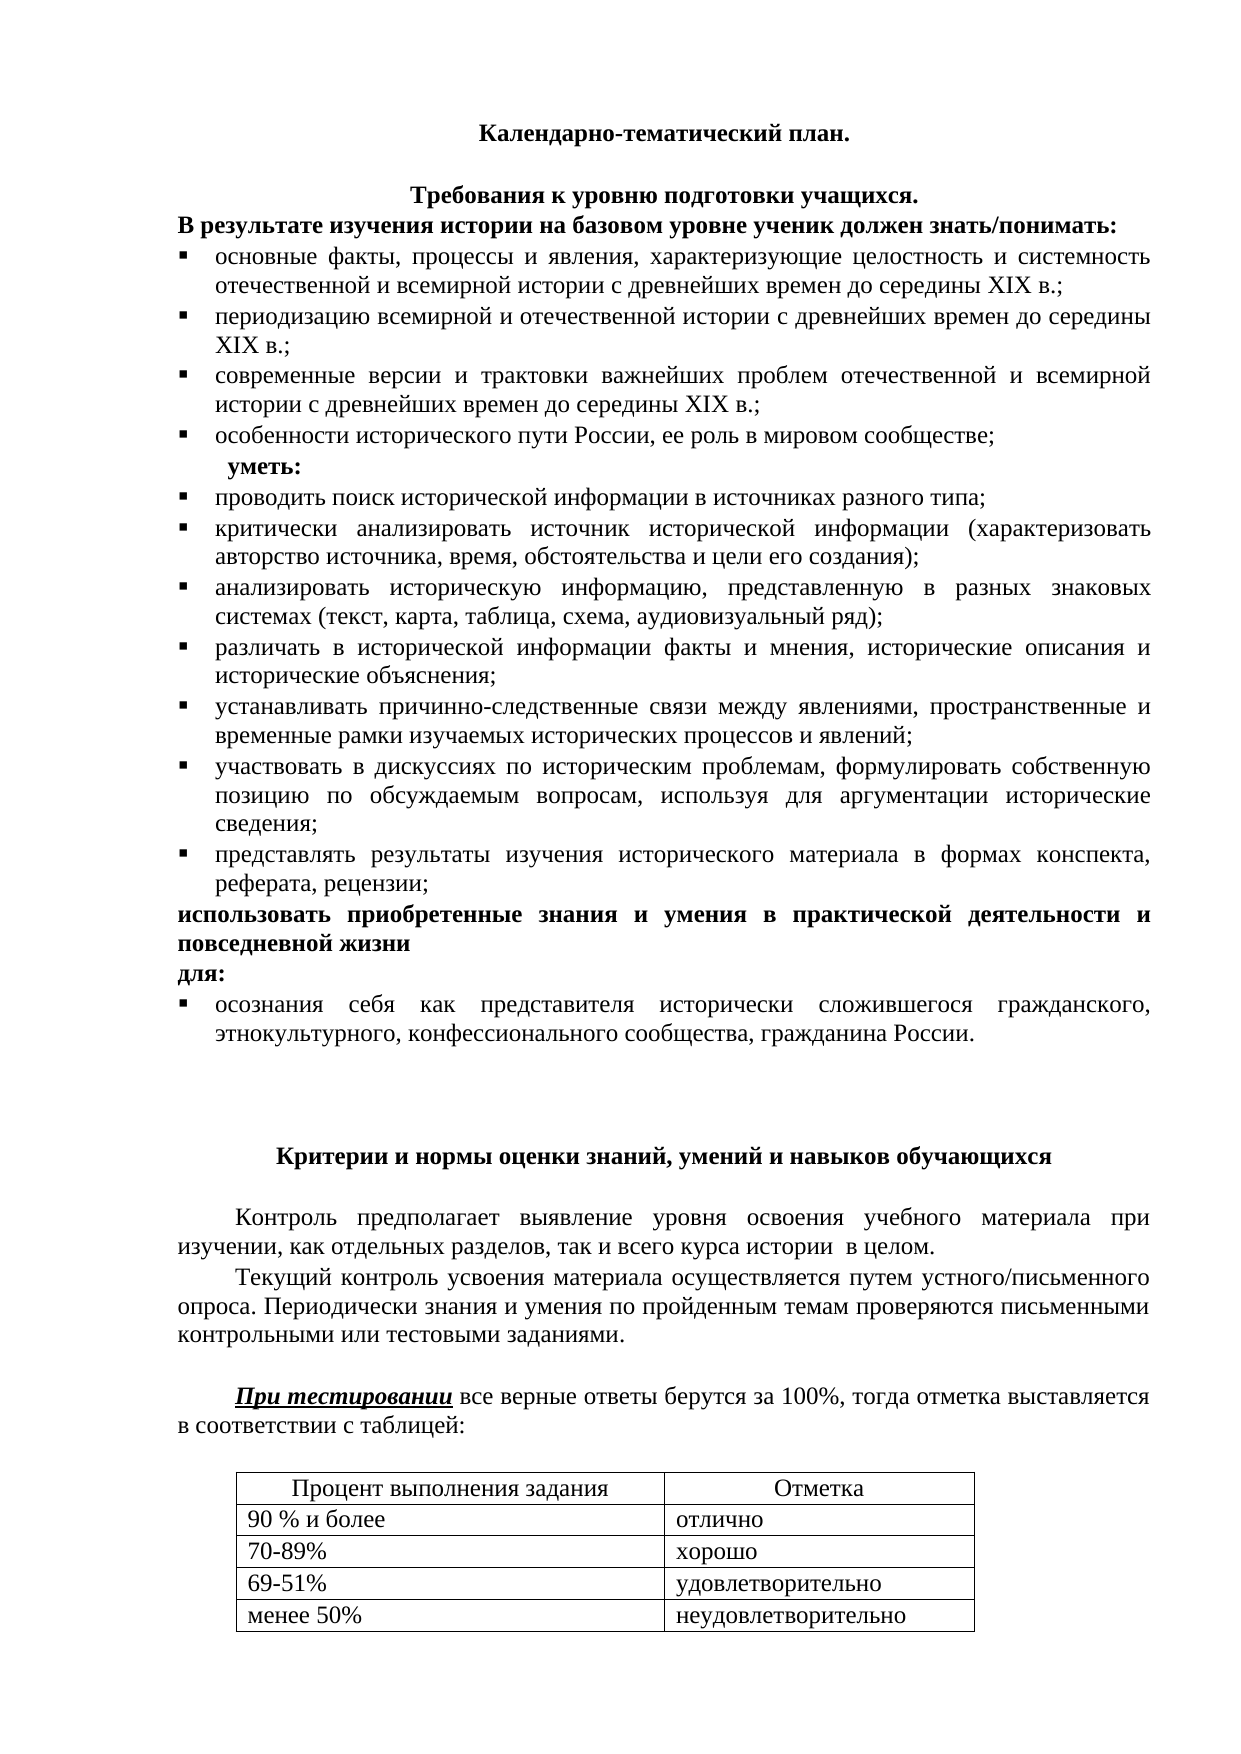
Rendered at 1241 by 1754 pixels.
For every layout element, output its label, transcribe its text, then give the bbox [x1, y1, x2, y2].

text Контроль предполагает выявление уровня освоения учебного материала при изучении, как отдельных разделов, так и всего курса истории в целом. [177, 1202, 1151, 1260]
table_cell неудовлетворительно [665, 1600, 974, 1631]
text В результате изучения истории на базовом уровне ученик должен знать/понимать: [177, 211, 1152, 239]
text Критерии и нормы оценки знаний, умений и навыков обучающихся [177, 1141, 1151, 1169]
list критически анализировать источник исторической информации (характеризовать авторство источника, время, обстоятельства и цели его создания); [177, 513, 1152, 570]
table_header Процент выполнения задания [237, 1473, 664, 1503]
table_cell 90 % и более [237, 1505, 664, 1535]
table_cell менее 50% [237, 1600, 664, 1631]
table_cell 69-51% [237, 1568, 664, 1599]
text использовать приобретенные знания и умения в практической деятельности и повседневной жизни [177, 899, 1152, 956]
list анализировать историческую информацию, представленную в разных знаковых системах (текст, карта, таблица, схема, аудиовизуальный ряд); [177, 572, 1152, 630]
list проводить поиск исторической информации в источниках разного типа; [177, 482, 1152, 511]
list различать в исторической информации факты и мнения, исторические описания и исторические объяснения; [177, 632, 1152, 689]
text уметь: [177, 451, 1152, 480]
text При тестировании все верные ответы берутся за 100%, тогда отметка выставляется в соответствии с таблицей: [177, 1381, 1151, 1439]
table_cell отлично [665, 1505, 974, 1535]
list особенности исторического пути России, ее роль в мировом сообществе; [177, 420, 1152, 449]
table_cell удовлетворительно [665, 1568, 974, 1599]
text Требования к уровню подготовки учащихся. [177, 180, 1152, 208]
text Календарно-тематический план. [177, 118, 1152, 147]
table_cell хорошо [665, 1536, 974, 1567]
list современные версии и трактовки важнейших проблем отечественной и всемирной истории с древнейших времен до середины XIX в.; [177, 361, 1152, 418]
table_cell 70-89% [237, 1536, 664, 1567]
list периодизацию всемирной и отечественной истории с древнейших времен до середины XIX в.; [177, 301, 1152, 358]
list участвовать в дискуссиях по историческим проблемам, формулировать собственную позицию по обсуждаемым вопросам, используя для аргументации исторические сведения; [177, 751, 1152, 837]
list представлять результаты изучения исторического материала в формах конспекта, реферата, рецензии; [177, 839, 1152, 897]
text Текущий контроль усвоения материала осуществляется путем устного/письменного опроса. Периодически знания и умения по пройденным темам проверяются письменными контрольными или тестовыми заданиями. [177, 1262, 1151, 1348]
list основные факты, процессы и явления, характеризующие целостность и системность отечественной и всемирной истории с древнейших времен до середины XIX в.; [177, 241, 1152, 299]
text для: [177, 958, 1152, 987]
table_header Отметка [665, 1473, 974, 1503]
list осознания себя как представителя исторически сложившегося гражданского, этнокультурного, конфессионального сообщества, гражданина России. [177, 989, 1152, 1047]
list устанавливать причинно-следственные связи между явлениями, пространственные и временные рамки изучаемых исторических процессов и явлений; [177, 691, 1152, 749]
